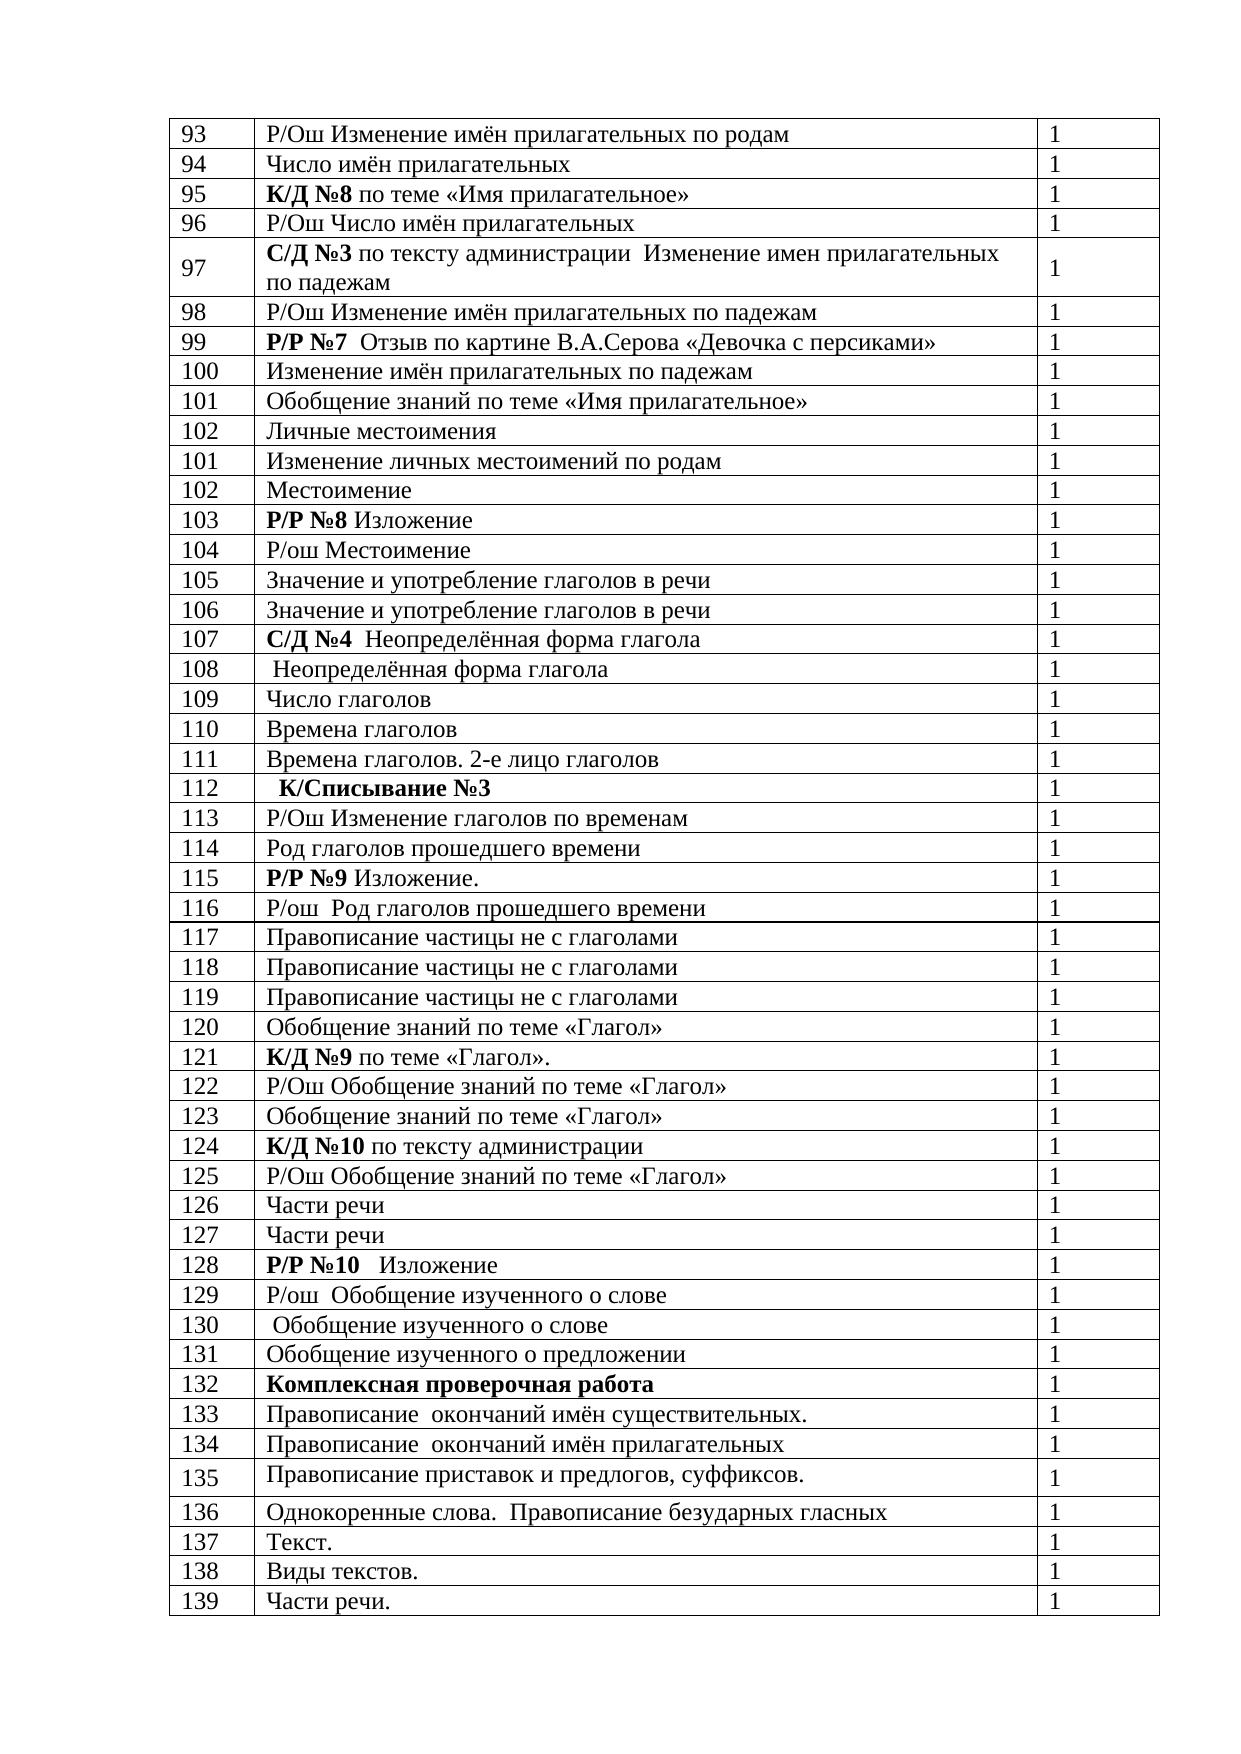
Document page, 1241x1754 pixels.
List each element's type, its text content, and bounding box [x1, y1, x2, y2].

table_cell 1 [1038, 1497, 1159, 1526]
table_cell 133 [170, 1399, 254, 1428]
table_cell 135 [170, 1459, 254, 1496]
table_cell 127 [170, 1220, 254, 1249]
table_cell Правописание частицы не с глаголами [255, 923, 1037, 951]
table_cell 99 [170, 327, 254, 355]
table_cell Комплексная проверочная работа [255, 1369, 1037, 1398]
table_cell 93 [170, 119, 254, 148]
table_cell 1 [1038, 446, 1159, 474]
table_cell Правописание окончаний имён существительных. [255, 1399, 1037, 1428]
table_cell 98 [170, 297, 254, 326]
table_cell 97 [170, 238, 254, 296]
table_cell 1 [1038, 1101, 1159, 1130]
table_cell Р/Ош Изменение имён прилагательных по падежам [255, 297, 1037, 326]
table_cell 1 [1038, 356, 1159, 385]
table_cell 1 [1038, 1250, 1159, 1279]
table_cell 1 [1038, 327, 1159, 355]
table_cell Р/Р №10 Изложение [255, 1250, 1037, 1279]
table_cell Обобщение знаний по теме «Глагол» [255, 1101, 1037, 1130]
table_cell 121 [170, 1042, 254, 1070]
table_cell Р/Р №8 Изложение [255, 505, 1037, 534]
table_cell 1 [1038, 1191, 1159, 1219]
table_cell Части речи [255, 1191, 1037, 1219]
table_cell 134 [170, 1429, 254, 1458]
table_cell Однокоренные слова. Правописание безударных гласных [255, 1497, 1037, 1526]
table_cell 1 [1038, 386, 1159, 415]
table_cell Значение и употребление глаголов в речи [255, 595, 1037, 623]
table_cell 1 [1038, 505, 1159, 534]
table_cell Р/ош Род глаголов прошедшего времени [255, 893, 1037, 921]
table_cell 1 [1038, 1161, 1159, 1189]
table_cell 1 [1038, 149, 1159, 178]
table_cell 96 [170, 209, 254, 237]
table_cell 105 [170, 565, 254, 594]
table_cell Изменение личных местоимений по родам [255, 446, 1037, 474]
table_cell 111 [170, 744, 254, 772]
table_cell 113 [170, 803, 254, 832]
table_cell 1 [1038, 833, 1159, 862]
table_cell С/Д №4 Неопределённая форма глагола [255, 625, 1037, 653]
table_cell 1 [1038, 923, 1159, 951]
table_cell 1 [1038, 119, 1159, 148]
table_cell Текст. [255, 1527, 1037, 1555]
table_cell 1 [1038, 744, 1159, 772]
table_cell 1 [1038, 179, 1159, 207]
table_cell 136 [170, 1497, 254, 1526]
table_cell 1 [1038, 1131, 1159, 1160]
table_cell Р/Ош Изменение имён прилагательных по родам [255, 119, 1037, 148]
table_cell 102 [170, 476, 254, 504]
table_cell 94 [170, 149, 254, 178]
table_cell 131 [170, 1340, 254, 1368]
table_cell Обобщение знаний по теме «Глагол» [255, 1012, 1037, 1041]
table_cell С/Д №3 по тексту администрации Изменение имен прилагательных по падежам [255, 238, 1037, 296]
table_cell 1 [1038, 209, 1159, 237]
table_cell 1 [1038, 476, 1159, 504]
table_cell К/Д №9 по теме «Глагол». [255, 1042, 1037, 1070]
table_cell 118 [170, 952, 254, 981]
table_cell Изменение имён прилагательных по падежам [255, 356, 1037, 385]
table_cell Обобщение знаний по теме «Имя прилагательное» [255, 386, 1037, 415]
table_cell Личные местоимения [255, 416, 1037, 445]
table_cell 110 [170, 714, 254, 743]
table_cell 109 [170, 684, 254, 713]
table_cell 1 [1038, 1527, 1159, 1555]
table_cell 125 [170, 1161, 254, 1189]
table_cell 101 [170, 446, 254, 474]
table_cell 116 [170, 893, 254, 921]
table_cell 1 [1038, 1556, 1159, 1585]
table_cell 132 [170, 1369, 254, 1398]
table_cell 128 [170, 1250, 254, 1279]
table_cell 1 [1038, 1280, 1159, 1309]
table_cell 1 [1038, 714, 1159, 743]
table_cell 1 [1038, 595, 1159, 623]
table_cell Род глаголов прошедшего времени [255, 833, 1037, 862]
table_cell Р/Ош Обобщение знаний по теме «Глагол» [255, 1161, 1037, 1189]
table_cell 103 [170, 505, 254, 534]
table_cell Правописание частицы не с глаголами [255, 982, 1037, 1011]
table_cell 1 [1038, 565, 1159, 594]
table_cell Р/Ош Обобщение знаний по теме «Глагол» [255, 1071, 1037, 1100]
table_cell 1 [1038, 803, 1159, 832]
table_cell Времена глаголов [255, 714, 1037, 743]
table_cell 139 [170, 1586, 254, 1615]
table_cell 106 [170, 595, 254, 623]
table_cell Р/ош Обобщение изученного о слове [255, 1280, 1037, 1309]
table_cell 126 [170, 1191, 254, 1219]
table_cell К/Д №10 по тексту администрации [255, 1131, 1037, 1160]
table_cell 1 [1038, 1310, 1159, 1338]
table_cell 104 [170, 535, 254, 564]
table_cell 1 [1038, 297, 1159, 326]
table_cell 1 [1038, 893, 1159, 921]
table_cell К/Списывание №3 [255, 774, 1037, 802]
table_cell 107 [170, 625, 254, 653]
table_cell Р/ош Местоимение [255, 535, 1037, 564]
table_cell Обобщение изученного о предложении [255, 1340, 1037, 1368]
table_cell 101 [170, 386, 254, 415]
table_cell 1 [1038, 982, 1159, 1011]
table_cell Неопределённая форма глагола [255, 654, 1037, 683]
table_cell 129 [170, 1280, 254, 1309]
table_cell К/Д №8 по теме «Имя прилагательное» [255, 179, 1037, 207]
table_cell Обобщение изученного о слове [255, 1310, 1037, 1338]
table_cell 1 [1038, 1459, 1159, 1496]
table_cell 1 [1038, 625, 1159, 653]
table_cell Правописание окончаний имён прилагательных [255, 1429, 1037, 1458]
table_cell 1 [1038, 863, 1159, 892]
table_cell 1 [1038, 416, 1159, 445]
table_cell 1 [1038, 1340, 1159, 1368]
table_cell 1 [1038, 1369, 1159, 1398]
table_cell 1 [1038, 1399, 1159, 1428]
table_cell Местоимение [255, 476, 1037, 504]
table_cell 1 [1038, 1042, 1159, 1070]
table_cell Времена глаголов. 2-е лицо глаголов [255, 744, 1037, 772]
table_cell Р/Р №7 Отзыв по картине В.А.Серова «Девочка с персиками» [255, 327, 1037, 355]
table_cell 1 [1038, 535, 1159, 564]
table_cell 1 [1038, 1071, 1159, 1100]
table_cell 1 [1038, 1586, 1159, 1615]
table_cell 1 [1038, 952, 1159, 981]
table_cell 137 [170, 1527, 254, 1555]
table_cell 117 [170, 923, 254, 951]
table_cell Число имён прилагательных [255, 149, 1037, 178]
table_cell 102 [170, 416, 254, 445]
table_cell 1 [1038, 1220, 1159, 1249]
table_cell 95 [170, 179, 254, 207]
table_cell 1 [1038, 654, 1159, 683]
table_cell 114 [170, 833, 254, 862]
table_cell 1 [1038, 1012, 1159, 1041]
table_cell 138 [170, 1556, 254, 1585]
table_cell 120 [170, 1012, 254, 1041]
table_cell Правописание частицы не с глаголами [255, 952, 1037, 981]
table_cell 1 [1038, 774, 1159, 802]
table_cell 115 [170, 863, 254, 892]
table_cell Правописание приставок и предлогов, суффиксов. [255, 1459, 1037, 1496]
table_cell Р/Ош Число имён прилагательных [255, 209, 1037, 237]
table_cell Значение и употребление глаголов в речи [255, 565, 1037, 594]
table_cell 124 [170, 1131, 254, 1160]
table_cell Части речи [255, 1220, 1037, 1249]
table_cell 123 [170, 1101, 254, 1130]
table_cell 122 [170, 1071, 254, 1100]
table_cell 1 [1038, 1429, 1159, 1458]
table_cell 108 [170, 654, 254, 683]
table_cell Виды текстов. [255, 1556, 1037, 1585]
table_cell 119 [170, 982, 254, 1011]
table_cell 100 [170, 356, 254, 385]
table_cell Р/Ош Изменение глаголов по временам [255, 803, 1037, 832]
table_cell Р/Р №9 Изложение. [255, 863, 1037, 892]
table_cell Части речи. [255, 1586, 1037, 1615]
table_cell 1 [1038, 238, 1159, 296]
table_cell 1 [1038, 684, 1159, 713]
table_cell 112 [170, 774, 254, 802]
table_cell 130 [170, 1310, 254, 1338]
table_cell Число глаголов [255, 684, 1037, 713]
